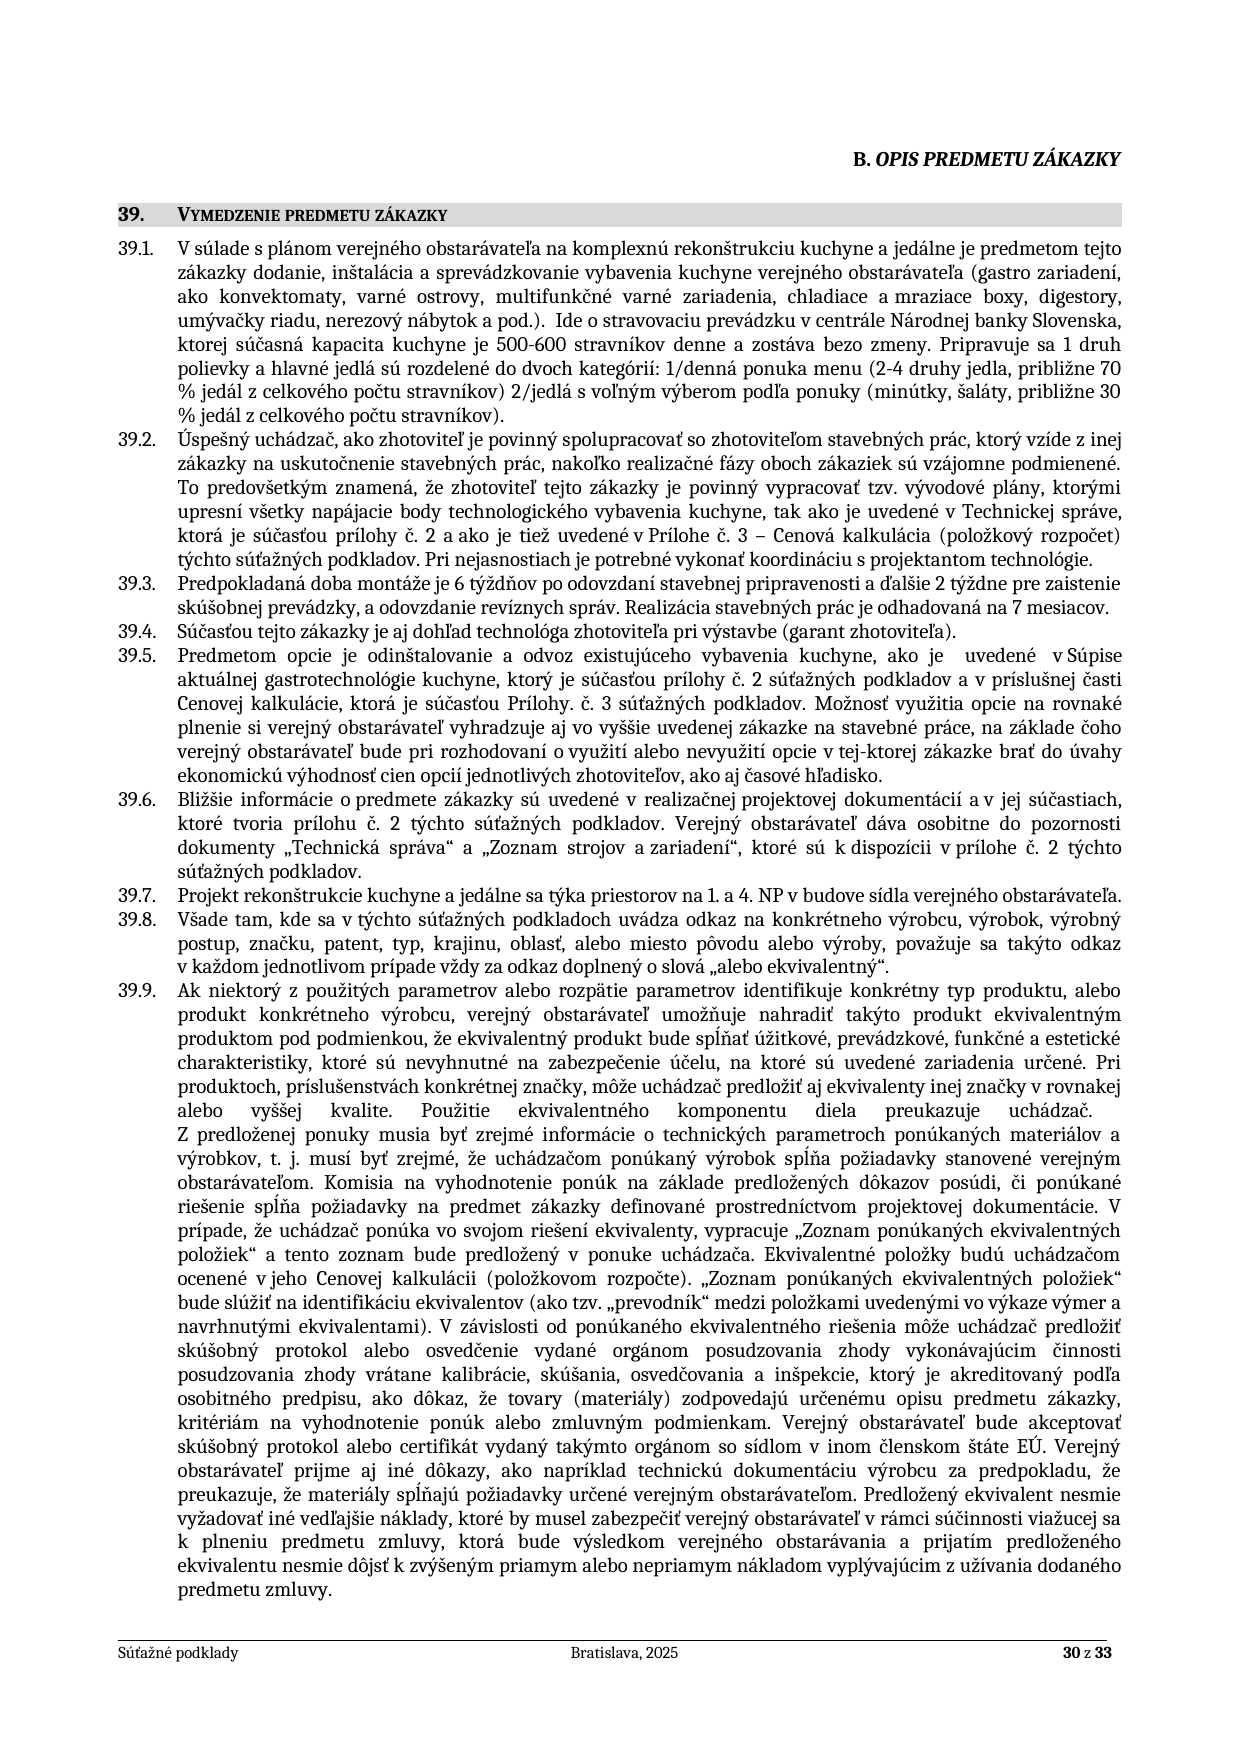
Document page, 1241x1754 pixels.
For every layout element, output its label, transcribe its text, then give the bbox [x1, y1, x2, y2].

text Projekt rekonštrukcie kuchyne a jedálne sa týka priestorov na 1. a 4. NP v budove sídla verejného obstarávateľa. [118, 883, 1122, 907]
text Predmetom opcie je odinštalovanie a odvoz existujúceho vybavenia kuchyne, ako je uvedené v Súpise aktuálnej gastrotechnológie kuchyne, ktorý je súčasťou prílohy č. 2 súťažných podkladov a v príslušnej časti Cenovej kalkulácie, ktorá je súčasťou Prílohy. č. 3 súťažných podkladov. Možnosť využitia opcie na rovnaké plnenie si verejný obstarávateľ vyhradzuje aj vo vyššie uvedenej zákazke na stavebné práce, na základe čoho verejný obstarávateľ bude pri rozhodovaní o využití alebo nevyužití opcie v tej-ktorej zákazke brať do úvahy ekonomickú výhodnosť cien opcií jednotlivých zhotoviteľov, ako aj časové hľadisko. [118, 644, 1122, 787]
text Súčasťou tejto zákazky je aj dohľad technológa zhotoviteľa pri výstavbe (garant zhotoviteľa). [118, 620, 1122, 644]
text Všade tam, kde sa v týchto súťažných podkladoch uvádza odkaz na konkrétneho výrobcu, výrobok, výrobný postup, značku, patent, typ, krajinu, oblasť, alebo miesto pôvodu alebo výroby, považuje sa takýto odkaz v každom jednotlivom prípade vždy za odkaz doplnený o slová „alebo ekvivalentný“. [118, 907, 1122, 979]
text B. OPIS PREDMETU ZÁKAZKY [118, 148, 1122, 172]
text Bližšie informácie o predmete zákazky sú uvedené v realizačnej projektovej dokumentácií a v jej súčastiach, ktoré tvoria prílohu č. 2 týchto súťažných podkladov. Verejný obstarávateľ dáva osobitne do pozornosti dokumenty „Technická správa“ a „Zoznam strojov a zariadení“, ktoré sú k dispozícii v prílohe č. 2 týchto súťažných podkladov. [118, 787, 1122, 883]
text V súlade s plánom verejného obstarávateľa na komplexnú rekonštrukciu kuchyne a jedálne je predmetom tejto zákazky dodanie, inštalácia a sprevádzkovanie vybavenia kuchyne verejného obstarávateľa (gastro zariadení, ako konvektomaty, varné ostrovy, multifunkčné varné zariadenia, chladiace a mraziace boxy, digestory, umývačky riadu, nerezový nábytok a pod.). Ide o stravovaciu prevádzku v centrále Národnej banky Slovenska, ktorej súčasná kapacita kuchyne je 500-600 stravníkov denne a zostáva bezo zmeny. Pripravuje sa 1 druh polievky a hlavné jedlá sú rozdelené do dvoch kategórií: 1/denná ponuka menu (2-4 druhy jedla, približne 70 % jedál z celkového počtu stravníkov) 2/jedlá s voľným výberom podľa ponuky (minútky, šaláty, približne 30 % jedál z celkového počtu stravníkov). [118, 236, 1122, 428]
text Ak niektorý z použitých parametrov alebo rozpätie parametrov identifikuje konkrétny typ produktu, alebo produkt konkrétneho výrobcu, verejný obstarávateľ umožňuje nahradiť takýto produkt ekvivalentným produktom pod podmienkou, že ekvivalentný produkt bude spĺňať úžitkové, prevádzkové, funkčné a estetické charakteristiky, ktoré sú nevyhnutné na zabezpečenie účelu, na ktoré sú uvedené zariadenia určené. Pri produktoch, príslušenstvách konkrétnej značky, môže uchádzač predložiť aj ekvivalenty inej značky v rovnakej alebo vyššej kvalite. Použitie ekvivalentného komponentu diela preukazuje uchádzač. Z predloženej ponuky musia byť zrejmé informácie o technických parametroch ponúkaných materiálov a výrobkov, t. j. musí byť zrejmé, že uchádzačom ponúkaný výrobok spĺňa požiadavky stanovené verejným obstarávateľom. Komisia na vyhodnotenie ponúk na základe predložených dôkazov posúdi, či ponúkané riešenie spĺňa požiadavky na predmet zákazky definované prostredníctvom projektovej dokumentácie. V prípade, že uchádzač ponúka vo svojom riešení ekvivalenty, vypracuje „Zoznam ponúkaných ekvivalentných položiek“ a tento zoznam bude predložený v ponuke uchádzača. Ekvivalentné položky budú uchádzačom ocenené v jeho Cenovej kalkulácii (položkovom rozpočte). „Zoznam ponúkaných ekvivalentných položiek“ bude slúžiť na identifikáciu ekvivalentov (ako tzv. „prevodník“ medzi položkami uvedenými vo výkaze výmer a navrhnutými ekvivalentami). V závislosti od ponúkaného ekvivalentného riešenia môže uchádzač predložiť skúšobný protokol alebo osvedčenie vydané orgánom posudzovania zhody vykonávajúcim činnosti posudzovania zhody vrátane kalibrácie, skúšania, osvedčovania a inšpekcie, ktorý je akreditovaný podľa osobitného predpisu, ako dôkaz, že tovary (materiály) zodpovedajú určenému opisu predmetu zákazky, kritériám na vyhodnotenie ponúk alebo zmluvným podmienkam. Verejný obstarávateľ bude akceptovať skúšobný protokol alebo certifikát vydaný takýmto orgánom so sídlom v inom členskom štáte EÚ. Verejný obstarávateľ prijme aj iné dôkazy, ako napríklad technickú dokumentáciu výrobcu za predpokladu, že preukazuje, že materiály spĺňajú požiadavky určené verejným obstarávateľom. Predložený ekvivalent nesmie vyžadovať iné vedľajšie náklady, ktoré by musel zabezpečiť verejný obstarávateľ v rámci súčinnosti viažucej sa k plneniu predmetu zmluvy, ktorá bude výsledkom verejného obstarávania a prijatím predloženého ekvivalentu nesmie dôjsť k zvýšeným priamym alebo nepriamym nákladom vyplývajúcim z užívania dodaného predmetu zmluvy. [118, 979, 1122, 1602]
list Vymedzenie predmetu zákazky [118, 203, 1122, 227]
text Predpokladaná doba montáže je 6 týždňov po odovzdaní stavebnej pripravenosti a ďalšie 2 týždne pre zaistenie skúšobnej prevádzky, a odovzdanie revíznych správ. Realizácia stavebných prác je odhadovaná na 7 mesiacov. [118, 572, 1122, 620]
text Úspešný uchádzač, ako zhotoviteľ je povinný spolupracovať so zhotoviteľom stavebných prác, ktorý vzíde z inej zákazky na uskutočnenie stavebných prác, nakoľko realizačné fázy oboch zákaziek sú vzájomne podmienené. To predovšetkým znamená, že zhotoviteľ tejto zákazky je povinný vypracovať tzv. vývodové plány, ktorými upresní všetky napájacie body technologického vybavenia kuchyne, tak ako je uvedené v Technickej správe, ktorá je súčasťou prílohy č. 2 a ako je tiež uvedené v Prílohe č. 3 – Cenová kalkulácia (položkový rozpočet) týchto súťažných podkladov. Pri nejasnostiach je potrebné vykonať koordináciu s projektantom technológie. [118, 428, 1122, 572]
